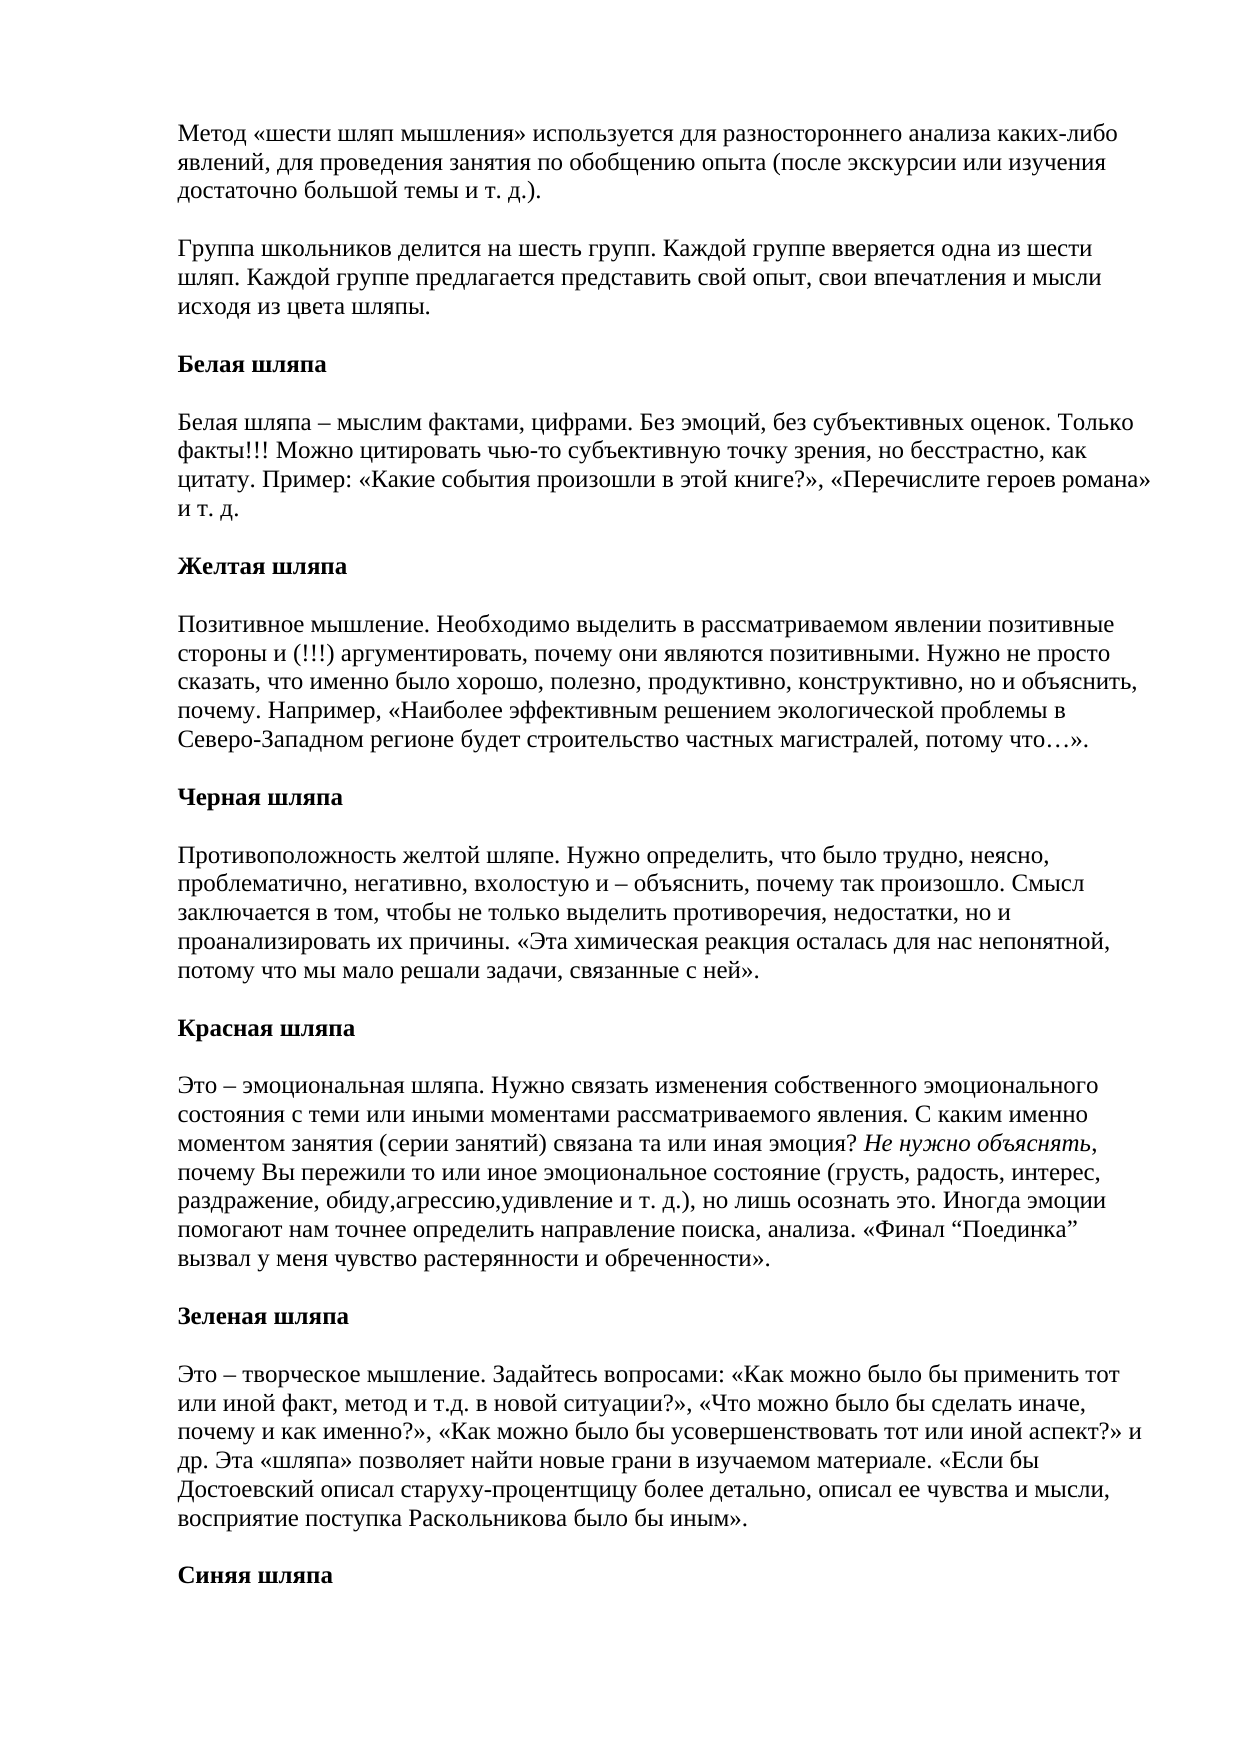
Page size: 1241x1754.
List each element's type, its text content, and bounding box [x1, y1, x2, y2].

text Черная шляпа [177, 782, 1152, 811]
text Зеленая шляпа [177, 1301, 1152, 1330]
text Группа школьников делится на шесть групп. Каждой группе вверяется одна из шести шляп. Каждой группе предлагается представить свой опыт, свои впечатления и мысли исходя из цвета шляпы. [177, 233, 1152, 320]
text Желтая шляпа [177, 551, 1152, 580]
text Белая шляпа – мыслим фактами, цифрами. Без эмоций, без субъективных оценок. Только факты!!! Можно цитировать чью-то субъективную точку зрения, но бесстрастно, как цитату. Пример: «Какие события произошли в этой книге?», «Перечислите героев романа» и т. д. [177, 407, 1152, 522]
text Метод «шести шляп мышления» используется для разностороннего анализа каких-либо явлений, для проведения занятия по обобщению опыта (после экскурсии или изучения достаточно большой темы и т. д.). [177, 118, 1152, 204]
text Это – эмоциональная шляпа. Нужно связать изменения собственного эмоционального состояния с теми или иными моментами рассматриваемого явления. С каким именно моментом занятия (серии занятий) связана та или иная эмоция? Не нужно объяснять, почему Вы пережили то или иное эмоциональное состояние (грусть, радость, интерес, раздражение, обиду,агрессию,удивление и т. д.), но лишь осознать это. Иногда эмоции помогают нам точнее определить направление поиска, анализа. «Финал “Поединка” вызвал у меня чувство растерянности и обреченности». [177, 1071, 1152, 1272]
text Это – творческое мышление. Задайтесь вопросами: «Как можно было бы применить тот или иной факт, метод и т.д. в новой ситуации?», «Что можно было бы сделать иначе, почему и как именно?», «Как можно было бы усовершенствовать тот или иной аспект?» и др. Эта «шляпа» позволяет найти новые грани в изучаемом материале. «Если бы Достоевский описал старуху-процентщицу более детально, описал ее чувства и мысли, восприятие поступка Раскольникова было бы иным». [177, 1359, 1152, 1531]
text Синяя шляпа [177, 1561, 1152, 1589]
text Противоположность желтой шляпе. Нужно определить, что было трудно, неясно, проблематично, негативно, вхолостую и – объяснить, почему так произошло. Смысл заключается в том, чтобы не только выделить противоречия, недостатки, но и проанализировать их причины. «Эта химическая реакция осталась для нас непонятной, потому что мы мало решали задачи, связанные с ней». [177, 840, 1152, 983]
text Позитивное мышление. Необходимо выделить в рассматриваемом явлении позитивные стороны и (!!!) аргументировать, почему они являются позитивными. Нужно не просто сказать, что именно было хорошо, полезно, продуктивно, конструктивно, но и объяснить, почему. Например, «Наиболее эффективным решением экологической проблемы в Северо-Западном регионе будет строительство частных магистралей, потому что…». [177, 609, 1152, 753]
text Белая шляпа [177, 349, 1152, 378]
text Красная шляпа [177, 1013, 1152, 1041]
